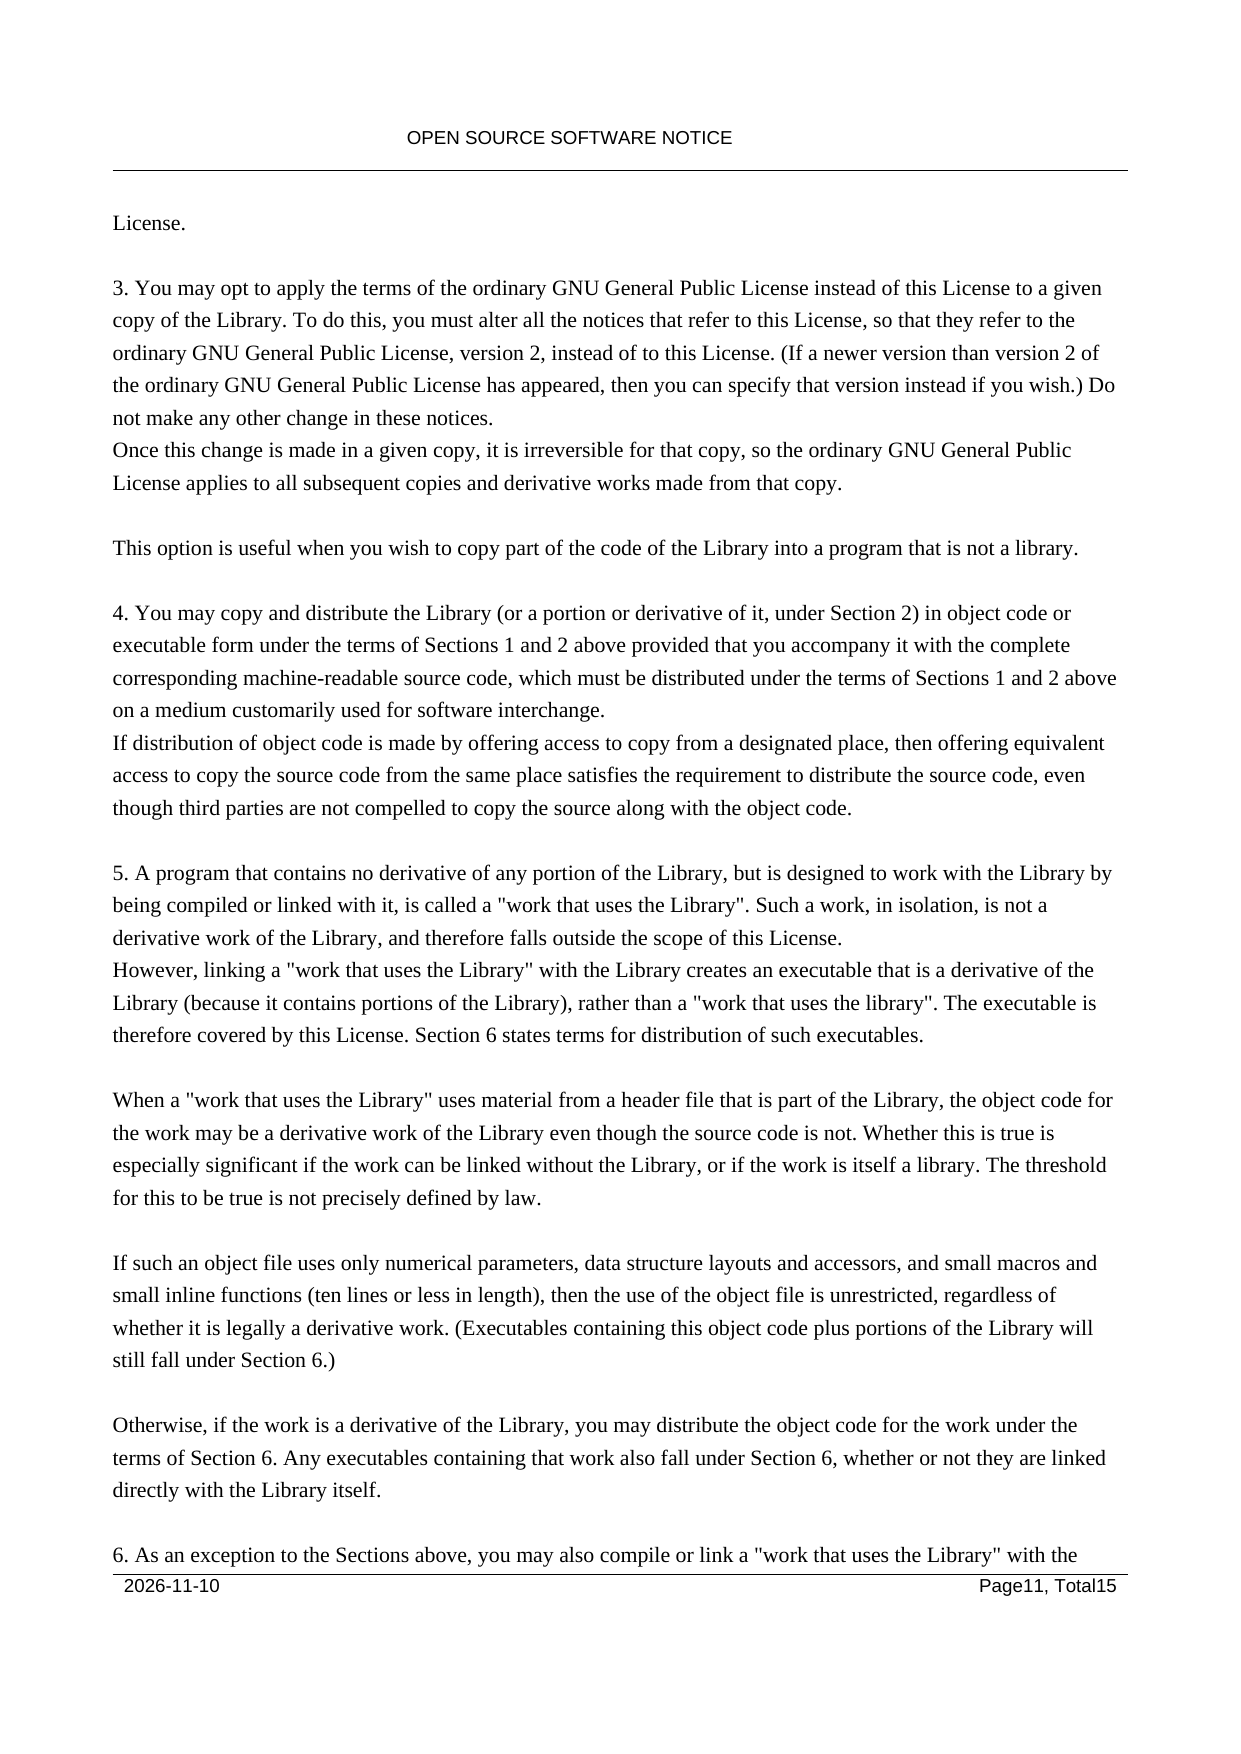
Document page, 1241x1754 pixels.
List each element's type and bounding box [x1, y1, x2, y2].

text [112, 206, 1128, 1571]
